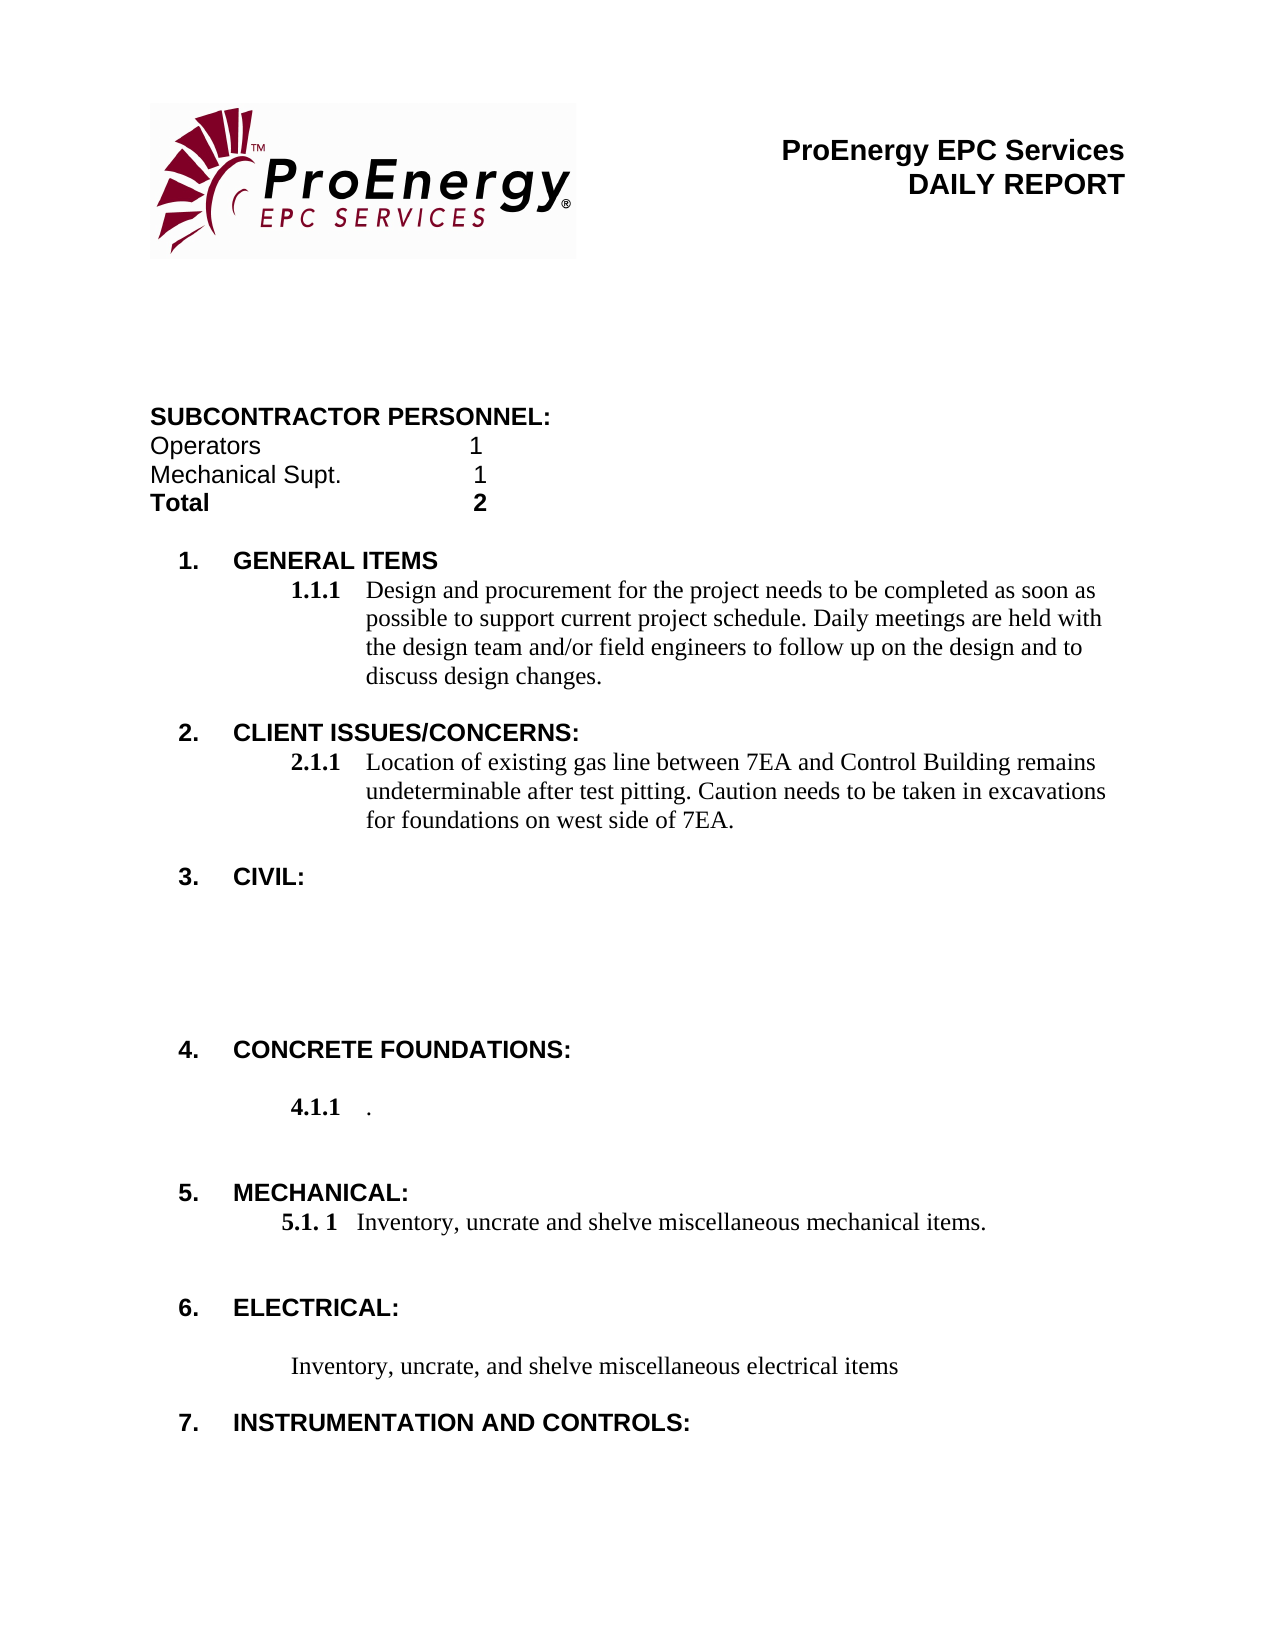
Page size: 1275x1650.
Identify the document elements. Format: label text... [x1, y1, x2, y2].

list Location of existing gas line between 7EA and Control Building remains undeterminable after test pitting. Caution needs to be taken in excavations for foundations on west side of 7EA. [291, 747, 1125, 833]
list INSTRUMENTATION AND CONTROLS: [178, 1408, 1125, 1437]
picture [150, 103, 577, 259]
list MECHANICAL: [178, 1178, 1125, 1207]
list GENERAL ITEMS [178, 546, 1125, 575]
list CIVIL: [178, 862, 1125, 891]
text Mechanical Supt. 1 [150, 460, 1125, 488]
text SUBCONTRACTOR PERSONNEL: [150, 402, 1125, 431]
text Operators 1 [150, 431, 1125, 460]
list CLIENT ISSUES/CONCERNS: [178, 718, 1125, 747]
text 5.1. 1 Inventory, uncrate and shelve miscellaneous mechanical items. [233, 1207, 1125, 1236]
list . [291, 1092, 1125, 1121]
text Total 2 [150, 488, 1125, 517]
list ELECTRICAL: [178, 1293, 1125, 1322]
text Inventory, uncrate, and shelve miscellaneous electrical items [291, 1351, 1125, 1380]
list Design and procurement for the project needs to be completed as soon as possible to support current project schedule. Daily meetings are held with the design team and/or field engineers to follow up on the design and to discuss design changes. [291, 575, 1125, 690]
list CONCRETE FOUNDATIONS: [178, 1035, 1125, 1063]
